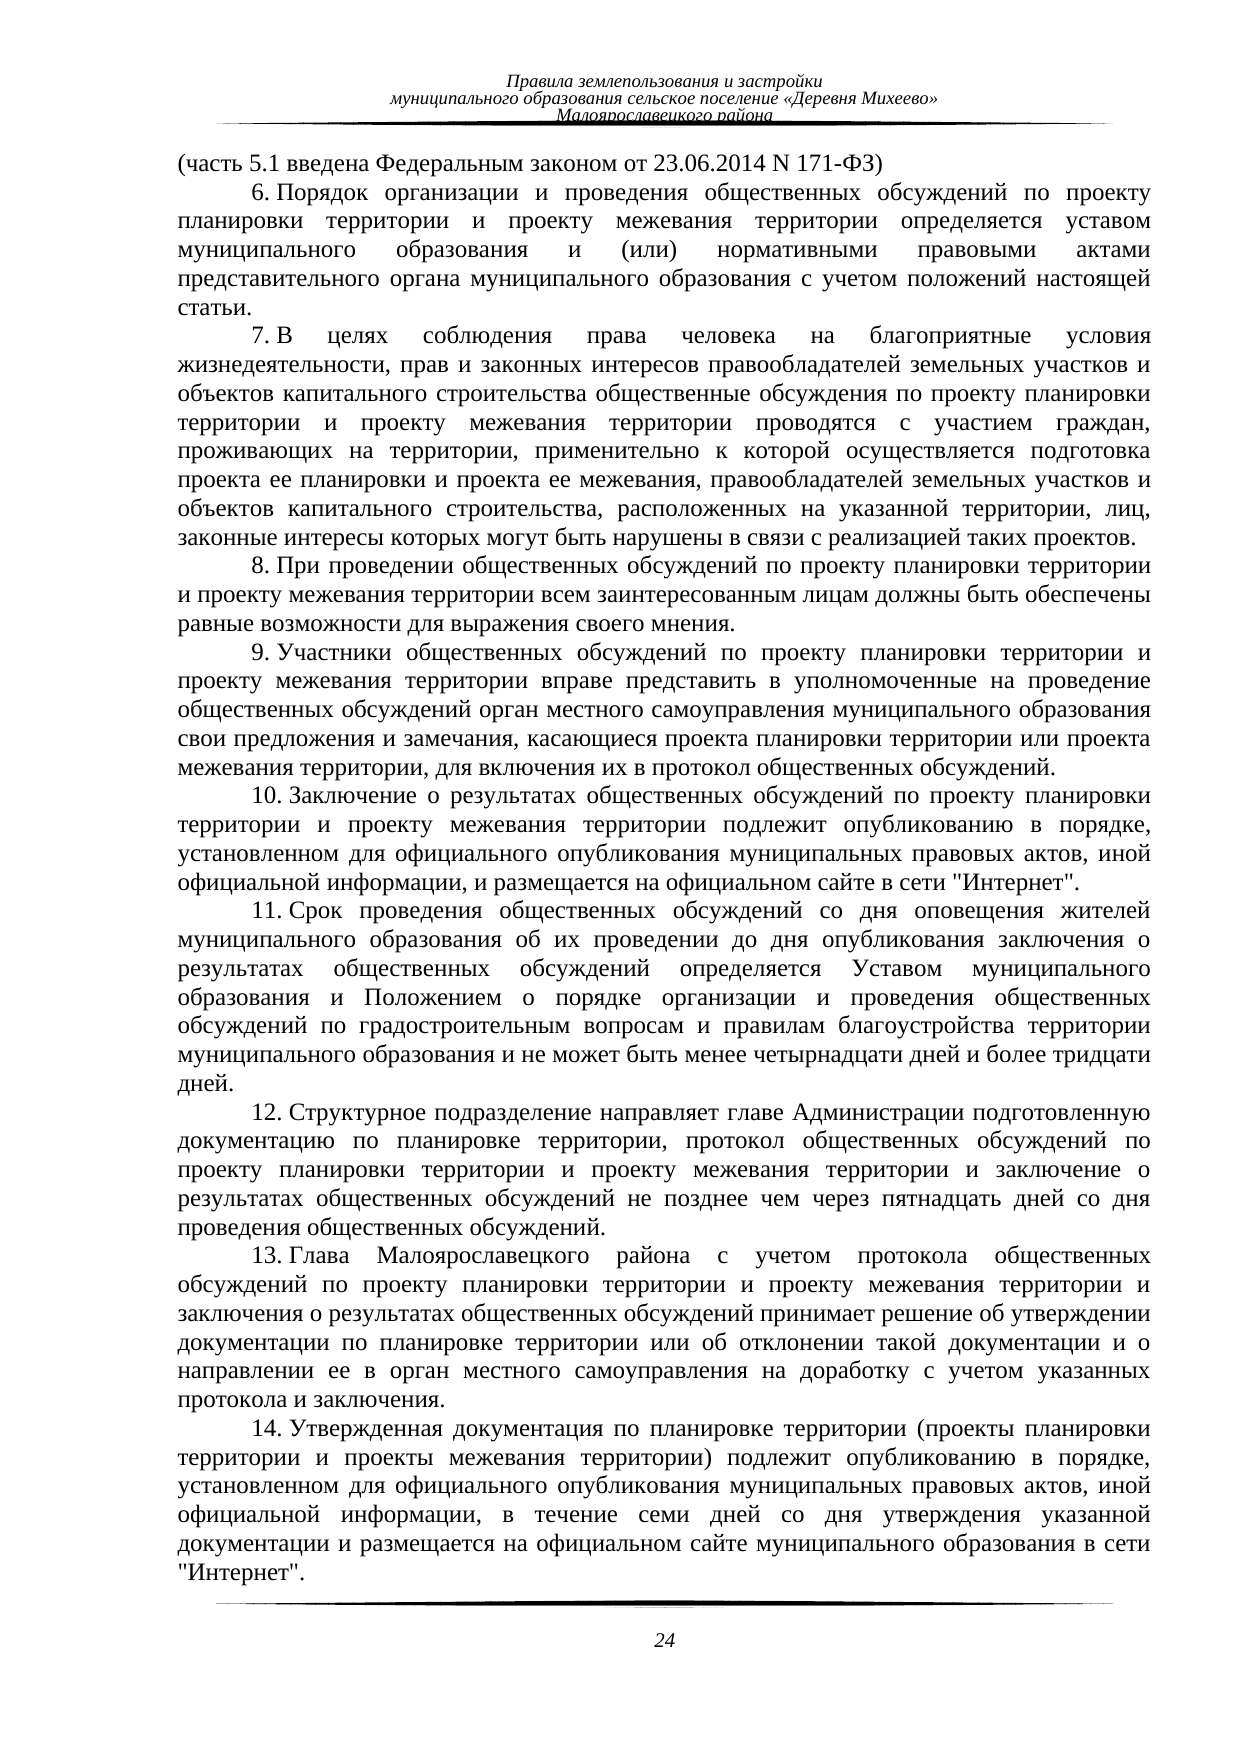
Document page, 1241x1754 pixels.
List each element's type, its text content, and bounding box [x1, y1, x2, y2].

text 8. При проведении общественных обсуждений по проекту планировки территории и проекту межевания территории всем заинтересованным лицам должны быть обеспечены равные возможности для выражения своего мнения. [177, 550, 1152, 637]
text 11. Срок проведения общественных обсуждений со дня оповещения жителей муниципального образования об их проведении до дня опубликования заключения о результатах общественных обсуждений определяется Уставом муниципального образования и Положением о порядке организации и проведения общественных обсуждений по градостроительным вопросам и правилам благоустройства территории муниципального образования и не может быть менее четырнадцати дней и более тридцати дней. [177, 895, 1152, 1097]
text 6. Порядок организации и проведения общественных обсуждений по проекту планировки территории и проекту межевания территории определяется уставом муниципального образования и (или) нормативными правовыми актами представительного органа муниципального образования с учетом положений настоящей статьи. [177, 177, 1152, 320]
picture [215, 1600, 1113, 1608]
text 14. Утвержденная документация по планировке территории (проекты планировки территории и проекты межевания территории) подлежит опубликованию в порядке, установленном для официального опубликования муниципальных правовых актов, иной официальной информации, в течение семи дней со дня утверждения указанной документации и размещается на официальном сайте муниципального образования в сети "Интернет". [177, 1413, 1152, 1585]
text (часть 5.1 введена Федеральным законом от 23.06.2014 N 171-ФЗ) [177, 148, 1152, 177]
text 12. Структурное подразделение направляет главе Администрации подготовленную документацию по планировке территории, протокол общественных обсуждений по проекту планировки территории и проекту межевания территории и заключение о результатах общественных обсуждений не позднее чем через пятнадцать дней со дня проведения общественных обсуждений. [177, 1097, 1152, 1240]
text 10. Заключение о результатах общественных обсуждений по проекту планировки территории и проекту межевания территории подлежит опубликованию в порядке, установленном для официального опубликования муниципальных правовых актов, иной официальной информации, и размещается на официальном сайте в сети "Интернет". [177, 780, 1152, 895]
text 9. Участники общественных обсуждений по проекту планировки территории и проекту межевания территории вправе представить в уполномоченные на проведение общественных обсуждений орган местного самоуправления муниципального образования свои предложения и замечания, касающиеся проекта планировки территории или проекта межевания территории, для включения их в протокол общественных обсуждений. [177, 637, 1152, 780]
text 7. В целях соблюдения права человека на благоприятные условия жизнедеятельности, прав и законных интересов правообладателей земельных участков и объектов капитального строительства общественные обсуждения по проекту планировки территории и проекту межевания территории проводятся с участием граждан, проживающих на территории, применительно к которой осуществляется подготовка проекта ее планировки и проекта ее межевания, правообладателей земельных участков и объектов капитального строительства, расположенных на указанной территории, лиц, законные интересы которых могут быть нарушены в связи с реализацией таких проектов. [177, 320, 1152, 550]
text 13. Глава Малоярославецкого района с учетом протокола общественных обсуждений по проекту планировки территории и проекту межевания территории и заключения о результатах общественных обсуждений принимает решение об утверждении документации по планировке территории или об отклонении такой документации и о направлении ее в орган местного самоуправления на доработку с учетом указанных протокола и заключения. [177, 1240, 1152, 1413]
picture [215, 119, 1113, 128]
